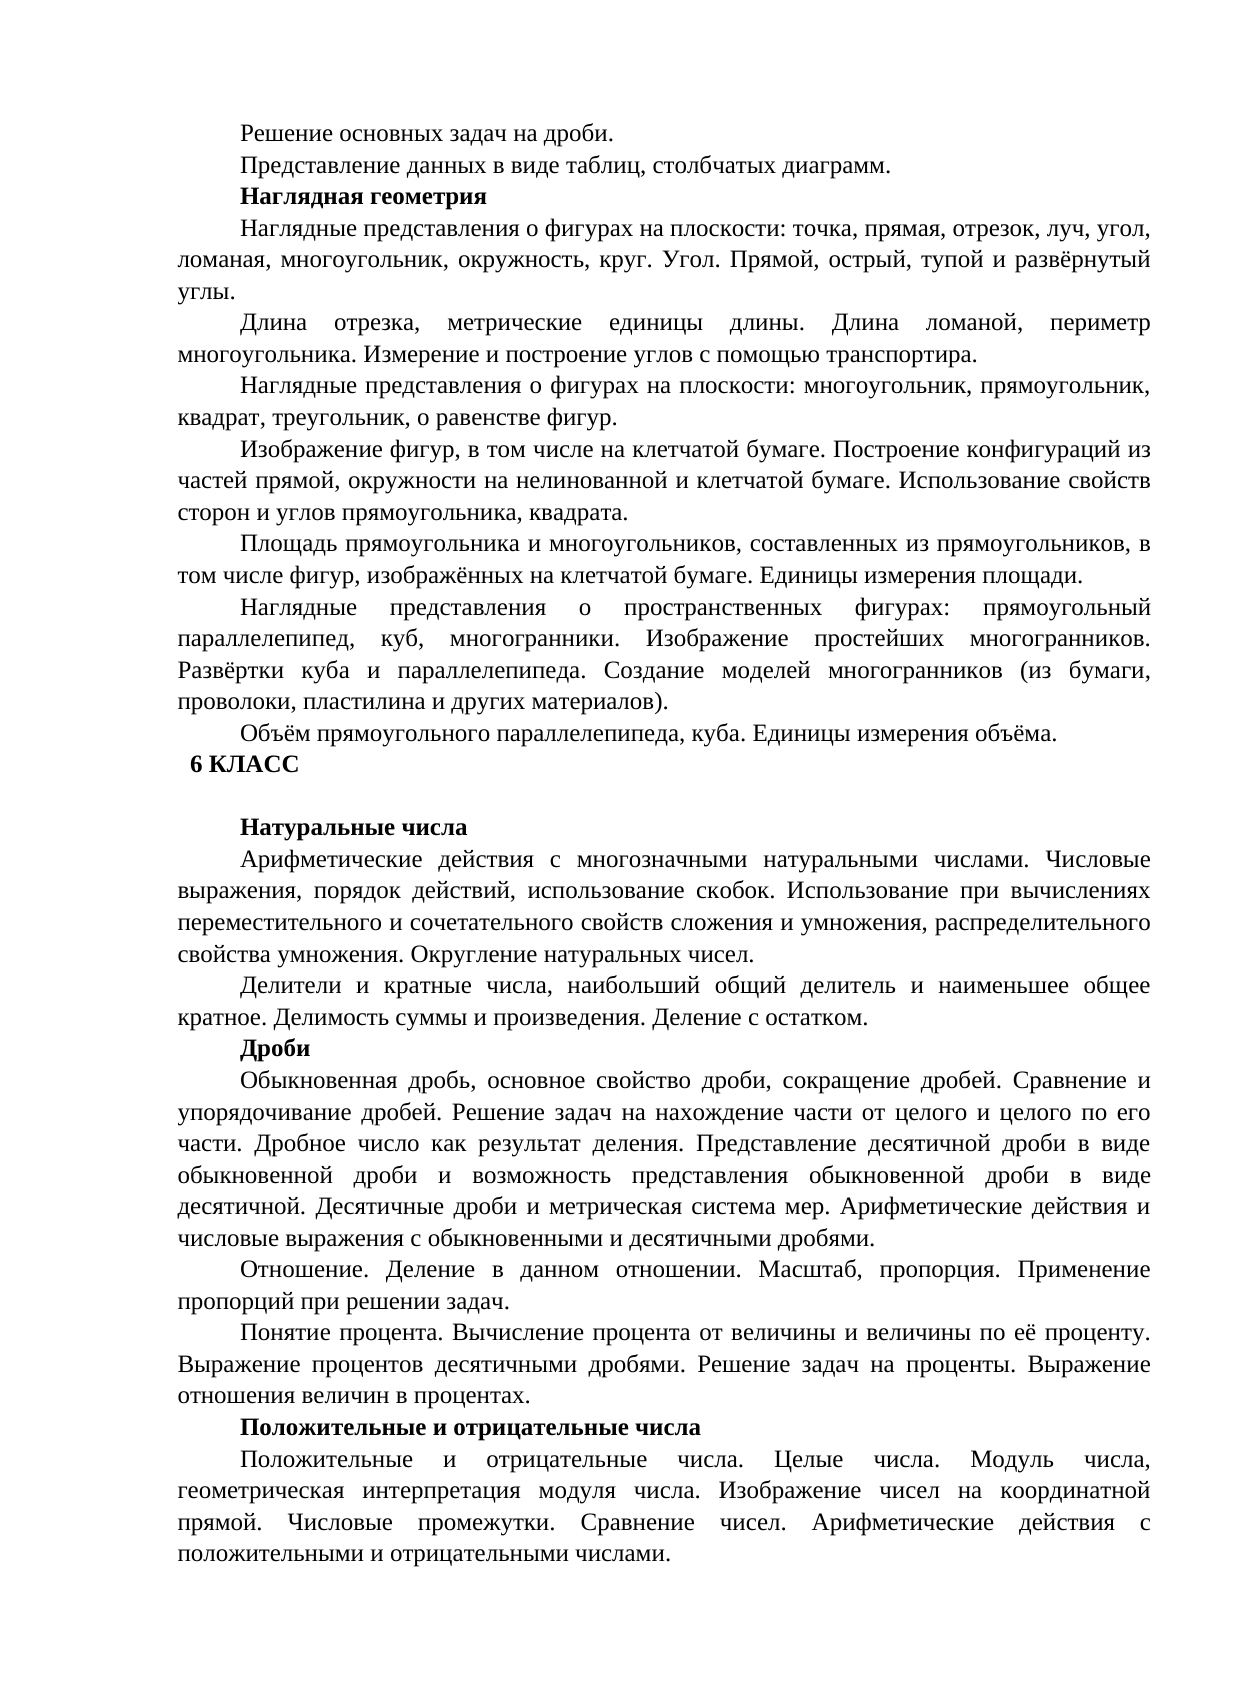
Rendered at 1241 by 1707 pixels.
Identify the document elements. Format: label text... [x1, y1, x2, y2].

text Объём прямоугольного параллелепипеда, куба. Единицы измерения объёма. [177, 718, 1152, 747]
text Длина отрезка, метрические единицы длины. Длина ломаной, периметр многоугольника. Измерение и построение углов с помощью транспортира. [177, 307, 1152, 368]
text Арифметические действия с многозначными натуральными числами. Числовые выражения, порядок действий, использование скобок. Использование при вычислениях переместительного и сочетательного свойств сложения и умножения, распределительного свойства умножения. Округление натуральных чисел. [177, 844, 1152, 967]
text Наглядные представления о фигурах на плоскости: многоугольник, прямоугольник, квадрат, треугольник, о равенстве фигур. [177, 371, 1152, 431]
text Обыкновенная дробь, основное свойство дроби, сокращение дробей. Сравнение и упорядочивание дробей. Решение задач на нахождение части от целого и целого по его части. Дробное число как результат деления. Представление десятичной дроби в виде обыкновенной дроби и возможность представления обыкновенной дроби в виде десятичной. Десятичные дроби и метрическая система мер. Арифметические действия и числовые выражения с обыкновенными и десятичными дробями. [177, 1065, 1152, 1252]
text Положительные и отрицательные числа. Целые числа. Модуль числа, геометрическая интерпретация модуля числа. Изображение чисел на координатной прямой. Числовые промежутки. Сравнение чисел. Арифметические действия с положительными и отрицательными числами. [177, 1444, 1152, 1567]
text Понятие процента. Вычисление процента от величины и величины по её проценту. Выражение процентов десятичными дробями. Решение задач на проценты. Выражение отношения величин в процентах. [177, 1317, 1152, 1409]
text Отношение. Деление в данном отношении. Масштаб, пропорция. Применение пропорций при решении задач. [177, 1254, 1152, 1315]
text Площадь прямоугольника и многоугольников, составленных из прямоугольников, в том числе фигур, изображённых на клетчатой бумаге. Единицы измерения площади. [177, 528, 1152, 589]
text Делители и кратные числа, наибольший общий делитель и наименьшее общее кратное. Делимость суммы и произведения. Деление с остатком. [177, 970, 1152, 1031]
text Дроби [177, 1033, 1152, 1062]
text Представление данных в виде таблиц, столбчатых диаграмм. [177, 150, 1152, 178]
text Изображение фигур, в том числе на клетчатой бумаге. Построение конфигураций из частей прямой, окружности на нелинованной и клетчатой бумаге. Использование свойств сторон и углов прямоугольника, квадрата. [177, 434, 1152, 526]
text Наглядные представления о фигурах на плоскости: точка, прямая, отрезок, луч, угол, ломаная, многоугольник, окружность, круг. Угол. Прямой, острый, тупой и развёрнутый углы. [177, 213, 1152, 305]
text Наглядные представления о пространственных фигурах: прямоугольный параллелепипед, куб, многогранники. Изображение простейших многогранников. Развёртки куба и параллелепипеда. Создание моделей многогранников (из бумаги, проволоки, пластилина и других материалов). [177, 592, 1152, 715]
text Положительные и отрицательные числа [177, 1412, 1152, 1441]
text 6 КЛАСС [190, 749, 1152, 778]
text Наглядная геометрия [177, 181, 1152, 210]
text Натуральные числа [177, 812, 1152, 841]
text Решение основных задач на дроби. [177, 118, 1152, 147]
